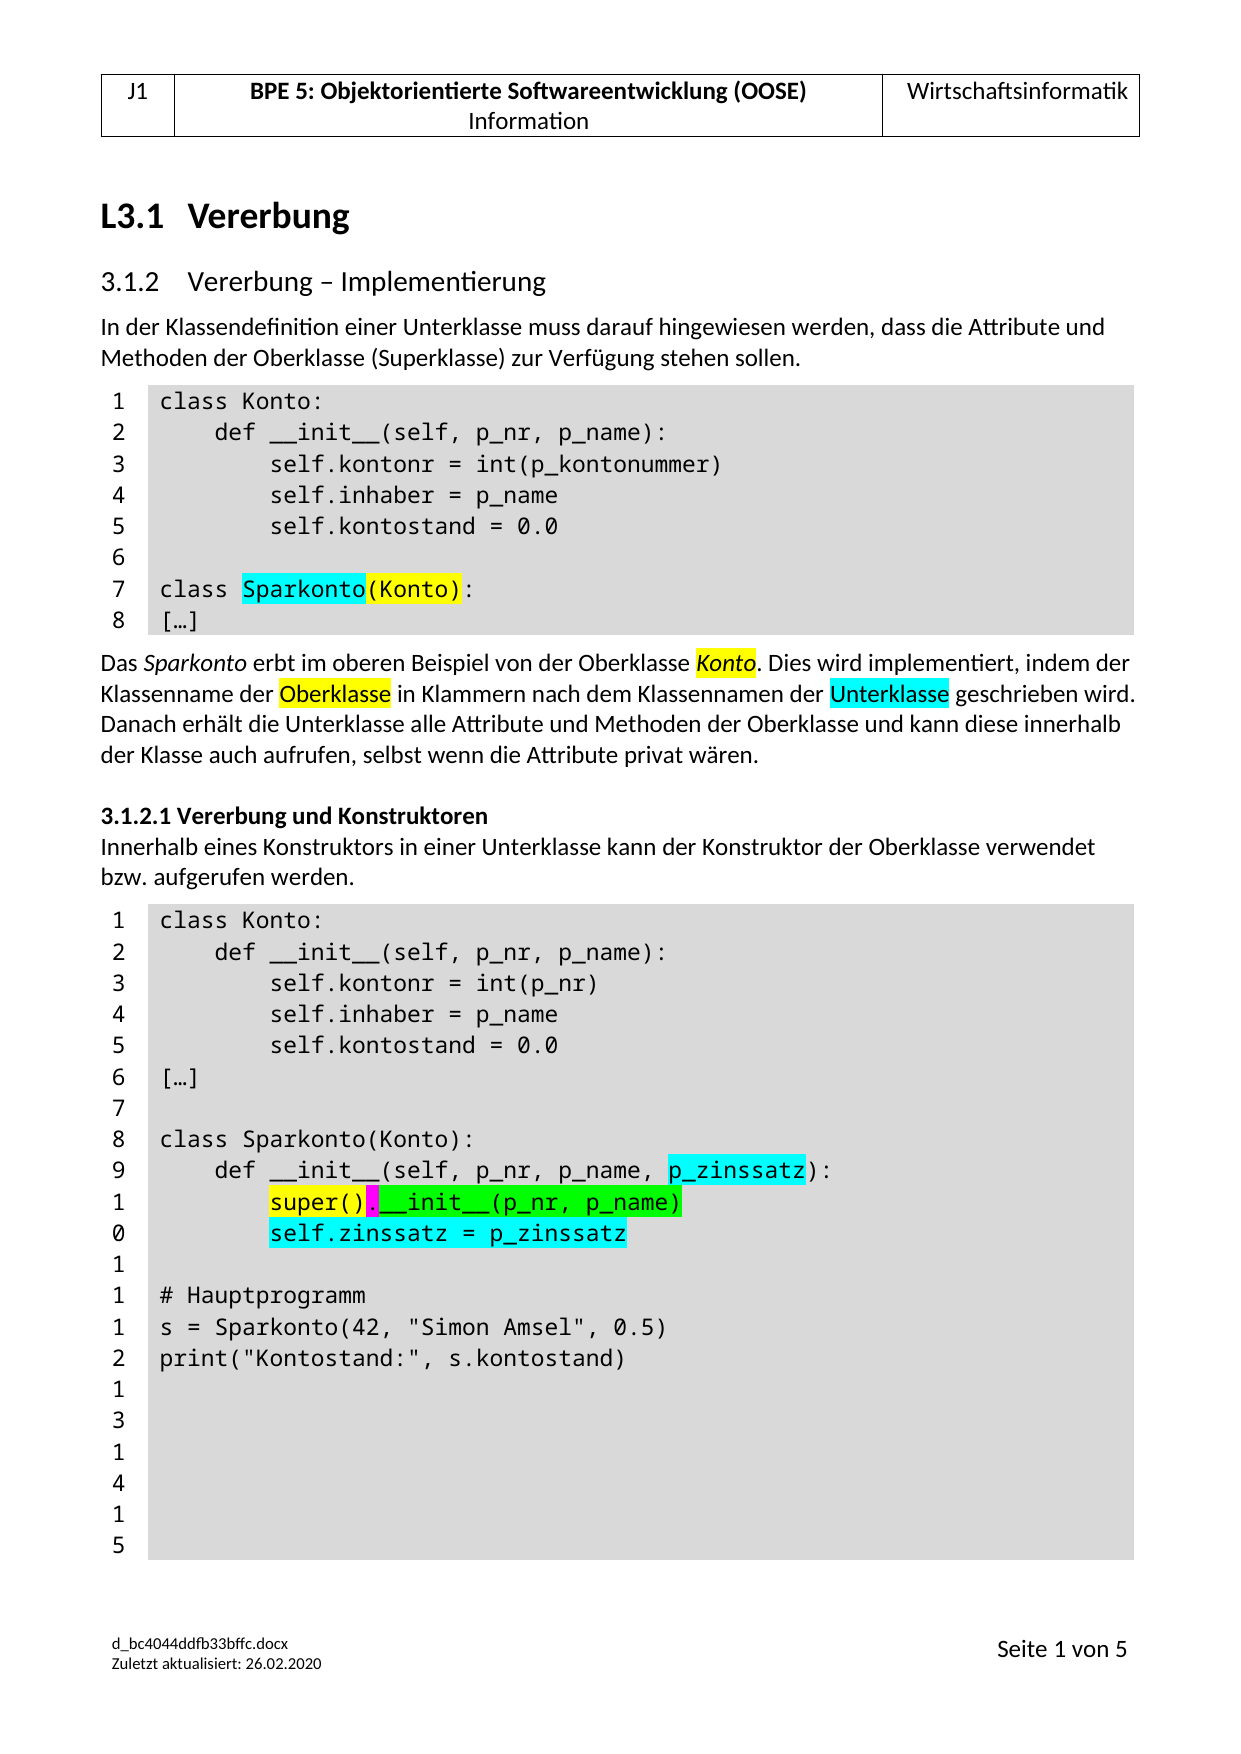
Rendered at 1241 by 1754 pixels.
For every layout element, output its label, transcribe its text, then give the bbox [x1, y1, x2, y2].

table_header class Konto: def __init__(self, p_nr, p_name): self.kontonr = int(p_nr) self.inhaber = p_name self.kontostand = 0.0 […] class Sparkonto(Konto): def __init__(self, p_nr, p_name, p_zinssatz): super().__init__(p_nr, p_name) self.zinssatz = p_zinssatz # Hauptprogramm s = Sparkonto(42, "Simon Amsel", 0.5) print("Kontostand:", s.kontostand) [148, 904, 1134, 1560]
text Innerhalb eines Konstruktors in einer Unterklasse kann der Konstruktor der Oberklasse verwendet bzw. aufgerufen werden. [100, 831, 1140, 892]
table_header 1 2 3 4 5 6 7 8 9 10 11 12 13 14 15 [100, 904, 148, 1560]
table_header class Konto: def __init__(self, p_nr, p_name): self.kontonr = int(p_kontonummer) self.inhaber = p_name self.kontostand = 0.0 class Sparkonto(Konto): […] [148, 385, 1134, 635]
text 3.1.2.1 Vererbung und Konstruktoren [100, 800, 1140, 831]
subtitle Vererbung – Implementierung [100, 263, 1140, 299]
text Das Sparkonto erbt im oberen Beispiel von der Oberklasse Konto. Dies wird implementiert, indem der Klassenname der Oberklasse in Klammern nach dem Klassennamen der Unterklasse geschrieben wird. Danach erhält die Unterklasse alle Attribute und Methoden der Oberklasse und kann diese innerhalb der Klasse auch aufrufen, selbst wenn die Attribute privat wären. [100, 647, 1140, 769]
table_header 1 2 3 4 5 6 7 8 [100, 385, 148, 635]
subtitle Vererbung [100, 192, 1140, 238]
text In der Klassendefinition einer Unterklasse muss darauf hingewiesen werden, dass die Attribute und Methoden der Oberklasse (Superklasse) zur Verfügung stehen sollen. [100, 311, 1140, 372]
